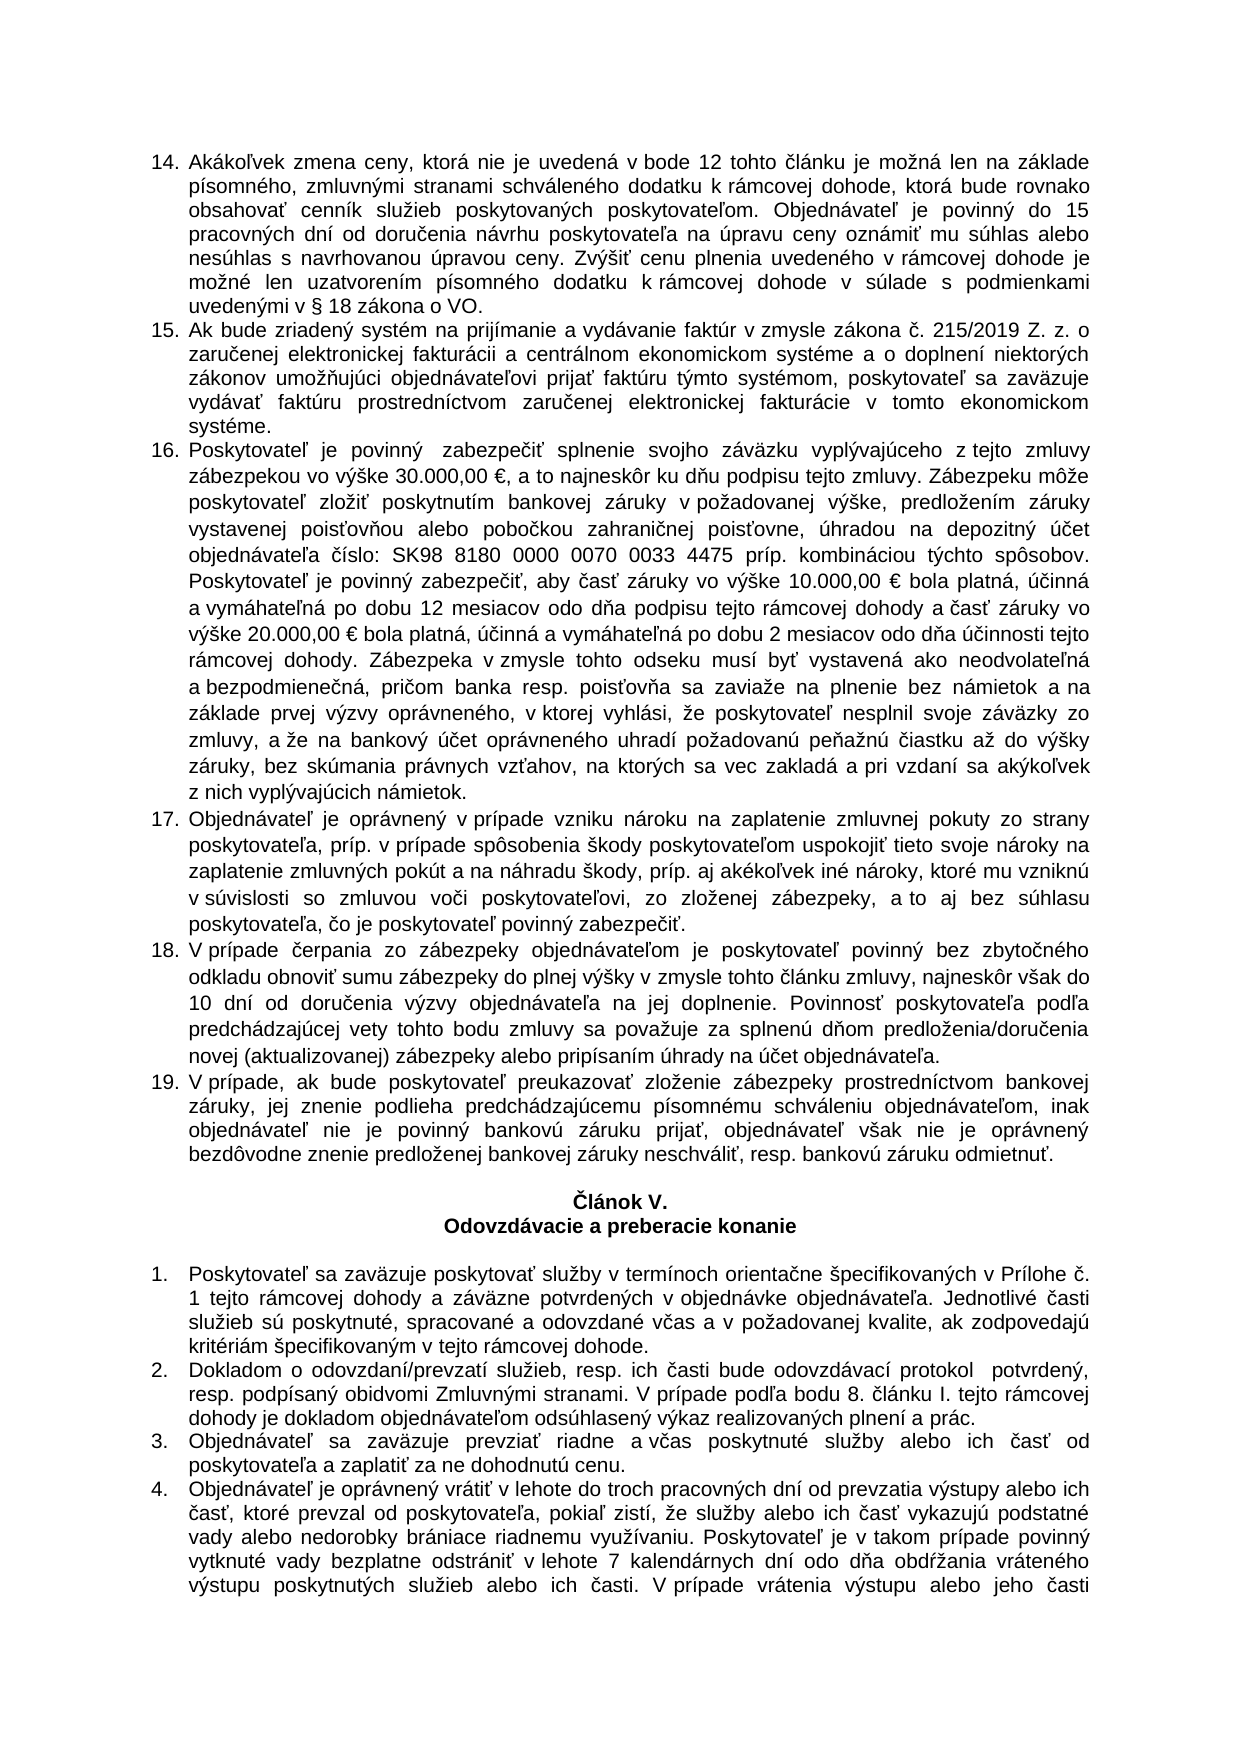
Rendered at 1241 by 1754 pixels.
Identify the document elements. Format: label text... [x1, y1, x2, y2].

list Poskytovateľ sa zaväzuje poskytovať služby v termínoch orientačne špecifikovaných v Prílohe č. 1 tejto rámcovej dohody a záväzne potvrdených v objednávke objednávateľa. Jednotlivé časti služieb sú poskytnuté, spracované a odovzdané včas a v požadovanej kvalite, ak zodpovedajú kritériám špecifikovaným v tejto rámcovej dohode. [151, 1262, 1090, 1357]
text Odovzdávacie a preberacie konanie [150, 1214, 1090, 1238]
text Článok V. [150, 1190, 1090, 1214]
list V prípade, ak bude poskytovateľ preukazovať zloženie zábezpeky prostredníctvom bankovej záruky, jej znenie podlieha predchádzajúcemu písomnému schváleniu objednávateľom, inak objednávateľ nie je povinný bankovú záruku prijať, objednávateľ však nie je oprávnený bezdôvodne znenie predloženej bankovej záruky neschváliť, resp. bankovú záruku odmietnuť. [151, 1070, 1090, 1166]
list Objednávateľ sa zaväzuje prevziať riadne a včas poskytnuté služby alebo ich časť od poskytovateľa a zaplatiť za ne dohodnutú cenu. [151, 1429, 1090, 1477]
list Akákoľvek zmena ceny, ktorá nie je uvedená v bode 12 tohto článku je možná len na základe písomného, zmluvnými stranami schváleného dodatku k rámcovej dohode, ktorá bude rovnako obsahovať cenník služieb poskytovaných poskytovateľom. Objednávateľ je povinný do 15 pracovných dní od doručenia návrhu poskytovateľa na úpravu ceny oznámiť mu súhlas alebo nesúhlas s navrhovanou úpravou ceny. Zvýšiť cenu plnenia uvedeného v rámcovej dohode je možné len uzatvorením písomného dodatku k rámcovej dohode v súlade s podmienkami uvedenými v § 18 zákona o VO. [151, 150, 1090, 318]
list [151, 1477, 1090, 1597]
list Dokladom o odovzdaní/prevzatí služieb, resp. ich časti bude odovzdávací protokol potvrdený, resp. podpísaný obidvomi Zmluvnými stranami. V prípade podľa bodu 8. článku I. tejto rámcovej dohody je dokladom objednávateľom odsúhlasený výkaz realizovaných plnení a prác. [151, 1357, 1090, 1429]
list Poskytovateľ je povinný zabezpečiť splnenie svojho záväzku vyplývajúceho z tejto zmluvy zábezpekou vo výške 30.000,00 €, a to najneskôr ku dňu podpisu tejto zmluvy. Zábezpeku môže poskytovateľ zložiť poskytnutím bankovej záruky v požadovanej výške, predložením záruky vystavenej poisťovňou alebo pobočkou zahraničnej poisťovne, úhradou na depozitný účet objednávateľa číslo: SK98 8180 0000 0070 0033 4475 príp. kombináciou týchto spôsobov. Poskytovateľ je povinný zabezpečiť, aby časť záruky vo výške 10.000,00 € bola platná, účinná a vymáhateľná po dobu 12 mesiacov odo dňa podpisu tejto rámcovej dohody a časť záruky vo výške 20.000,00 € bola platná, účinná a vymáhateľná po dobu 2 mesiacov odo dňa účinnosti tejto rámcovej dohody. Zábezpeka v zmysle tohto odseku musí byť vystavená ako neodvolateľná a bezpodmienečná, pričom banka resp. poisťovňa sa zaviaže na plnenie bez námietok a na základe prvej výzvy oprávneného, v ktorej vyhlási, že poskytovateľ nesplnil svoje záväzky zo zmluvy, a že na bankový účet oprávneného uhradí požadovanú peňažnú čiastku až do výšky záruky, bez skúmania právnych vzťahov, na ktorých sa vec zakladá a pri vzdaní sa akýkoľvek z nich vyplývajúcich námietok. [151, 437, 1090, 804]
list V prípade čerpania zo zábezpeky objednávateľom je poskytovateľ povinný bez zbytočného odkladu obnoviť sumu zábezpeky do plnej výšky v zmysle tohto článku zmluvy, najneskôr však do 10 dní od doručenia výzvy objednávateľa na jej doplnenie. Povinnosť poskytovateľa podľa predchádzajúcej vety tohto bodu zmluvy sa považuje za splnenú dňom predloženia/doručenia novej (aktualizovanej) zábezpeky alebo pripísaním úhrady na účet objednávateľa. [151, 938, 1090, 1068]
list Ak bude zriadený systém na prijímanie a vydávanie faktúr v zmysle zákona č. 215/2019 Z. z. o zaručenej elektronickej fakturácii a centrálnom ekonomickom systéme a o doplnení niektorých zákonov umožňujúci objednávateľovi prijať faktúru týmto systémom, poskytovateľ sa zaväzuje vydávať faktúru prostredníctvom zaručenej elektronickej fakturácie v tomto ekonomickom systéme. [151, 318, 1090, 437]
list Objednávateľ je oprávnený v prípade vzniku nároku na zaplatenie zmluvnej pokuty zo strany poskytovateľa, príp. v prípade spôsobenia škody poskytovateľom uspokojiť tieto svoje nároky na zaplatenie zmluvných pokút a na náhradu škody, príp. aj akékoľvek iné nároky, ktoré mu vzniknú v súvislosti so zmluvou voči poskytovateľovi, zo zloženej zábezpeky, a to aj bez súhlasu poskytovateľa, čo je poskytovateľ povinný zabezpečiť. [151, 806, 1090, 936]
